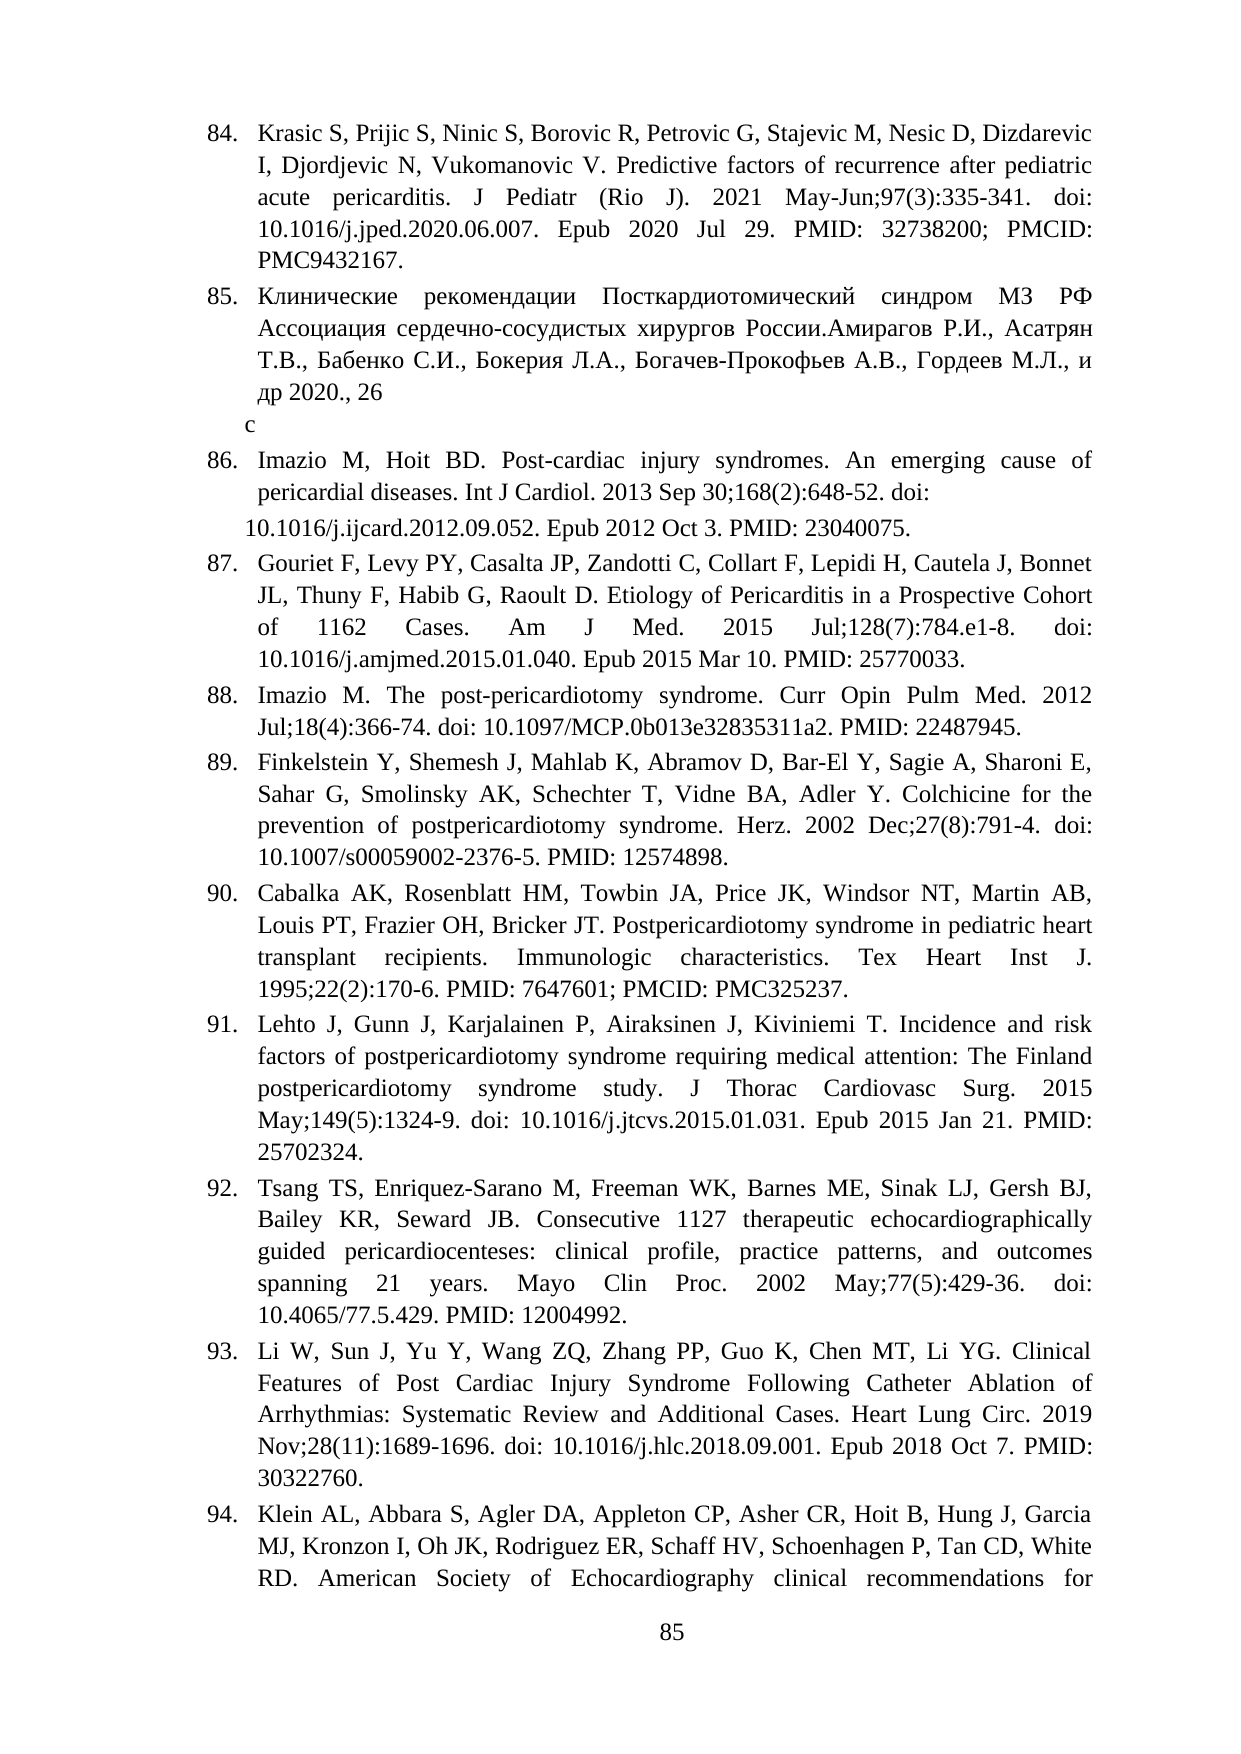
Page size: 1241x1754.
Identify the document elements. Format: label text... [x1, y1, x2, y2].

list Lehto J, Gunn J, Karjalainen P, Airaksinen J, Kiviniemi T. Incidence and risk factors of postpericardiotomy syndrome requiring medical attention: The Finland postpericardiotomy syndrome study. J Thorac Cardiovasc Surg. 2015 May;149(5):1324-9. doi: 10.1016/j.jtcvs.2015.01.031. Epub 2015 Jan 21. PMID: 25702324. [207, 1009, 1093, 1166]
list Tsang TS, Enriquez-Sarano M, Freeman WK, Barnes ME, Sinak LJ, Gersh BJ, Bailey KR, Seward JB. Consecutive 1127 therapeutic echocardiographically guided pericardiocenteses: clinical profile, practice patterns, and outcomes spanning 21 years. Mayo Clin Proc. 2002 May;77(5):429-36. doi: 10.4065/77.5.429. PMID: 12004992. [207, 1173, 1093, 1329]
list Li W, Sun J, Yu Y, Wang ZQ, Zhang PP, Guo K, Chen MT, Li YG. Clinical Features of Post Cardiac Injury Syndrome Following Catheter Ablation of Arrhythmias: Systematic Review and Additional Cases. Heart Lung Circ. 2019 Nov;28(11):1689-1696. doi: 10.1016/j.hlc.2018.09.001. Epub 2018 Oct 7. PMID: 30322760. [207, 1336, 1093, 1492]
list Cabalka AK, Rosenblatt HM, Towbin JA, Price JK, Windsor NT, Martin AB, Louis PT, Frazier OH, Bricker JT. Postpericardiotomy syndrome in pediatric heart transplant recipients. Immunologic characteristics. Tex Heart Inst J. 1995;22(2):170-6. PMID: 7647601; PMCID: PMC325237. [207, 878, 1093, 1002]
list Imazio M. The post-pericardiotomy syndrome. Curr Opin Pulm Med. 2012 Jul;18(4):366-74. doi: 10.1097/MCP.0b013e32835311a2. PMID: 22487945. [207, 680, 1093, 740]
text 10.1016/j.ijcard.2012.09.052. Epub 2012 Oct 3. PMID: 23040075. [244, 513, 1093, 541]
list Imazio M, Hoit BD. Post-cardiac injury syndromes. An emerging cause of pericardial diseases. Int J Cardiol. 2013 Sep 30;168(2):648-52. doi: [207, 445, 1093, 506]
list Gouriet F, Levy PY, Casalta JP, Zandotti C, Collart F, Lepidi H, Cautela J, Bonnet JL, Thuny F, Habib G, Raoult D. Etiology of Pericarditis in a Prospective Cohort of 1162 Cases. Am J Med. 2015 Jul;128(7):784.e1-8. doi: 10.1016/j.amjmed.2015.01.040. Epub 2015 Mar 10. PMID: 25770033. [207, 548, 1093, 673]
list Krasic S, Prijic S, Ninic S, Borovic R, Petrovic G, Stajevic M, Nesic D, Dizdarevic I, Djordjevic N, Vukomanovic V. Predictive factors of recurrence after pediatric acute pericarditis. J Pediatr (Rio J). 2021 May-Jun;97(3):335-341. doi: 10.1016/j.jped.2020.06.007. Epub 2020 Jul 29. PMID: 32738200; PMCID: PMC9432167. [207, 118, 1093, 274]
list Клинические рекомендации Посткардиотомический синдром МЗ РФ Ассоциация сердечно-сосудистых хирургов России.Амирагов Р.И., Асатрян Т.В., Бабенко С.И., Бокерия Л.А., Богачев-Прокофьев А.В., Гордеев М.Л., и др 2020., 26 [207, 281, 1093, 406]
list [207, 1499, 1093, 1591]
list Finkelstein Y, Shemesh J, Mahlab K, Abramov D, Bar-El Y, Sagie A, Sharoni E, Sahar G, Smolinsky AK, Schechter T, Vidne BA, Adler Y. Colchicine for the prevention of postpericardiotomy syndrome. Herz. 2002 Dec;27(8):791-4. doi: 10.1007/s00059002-2376-5. PMID: 12574898. [207, 747, 1093, 871]
text с [244, 409, 1093, 438]
